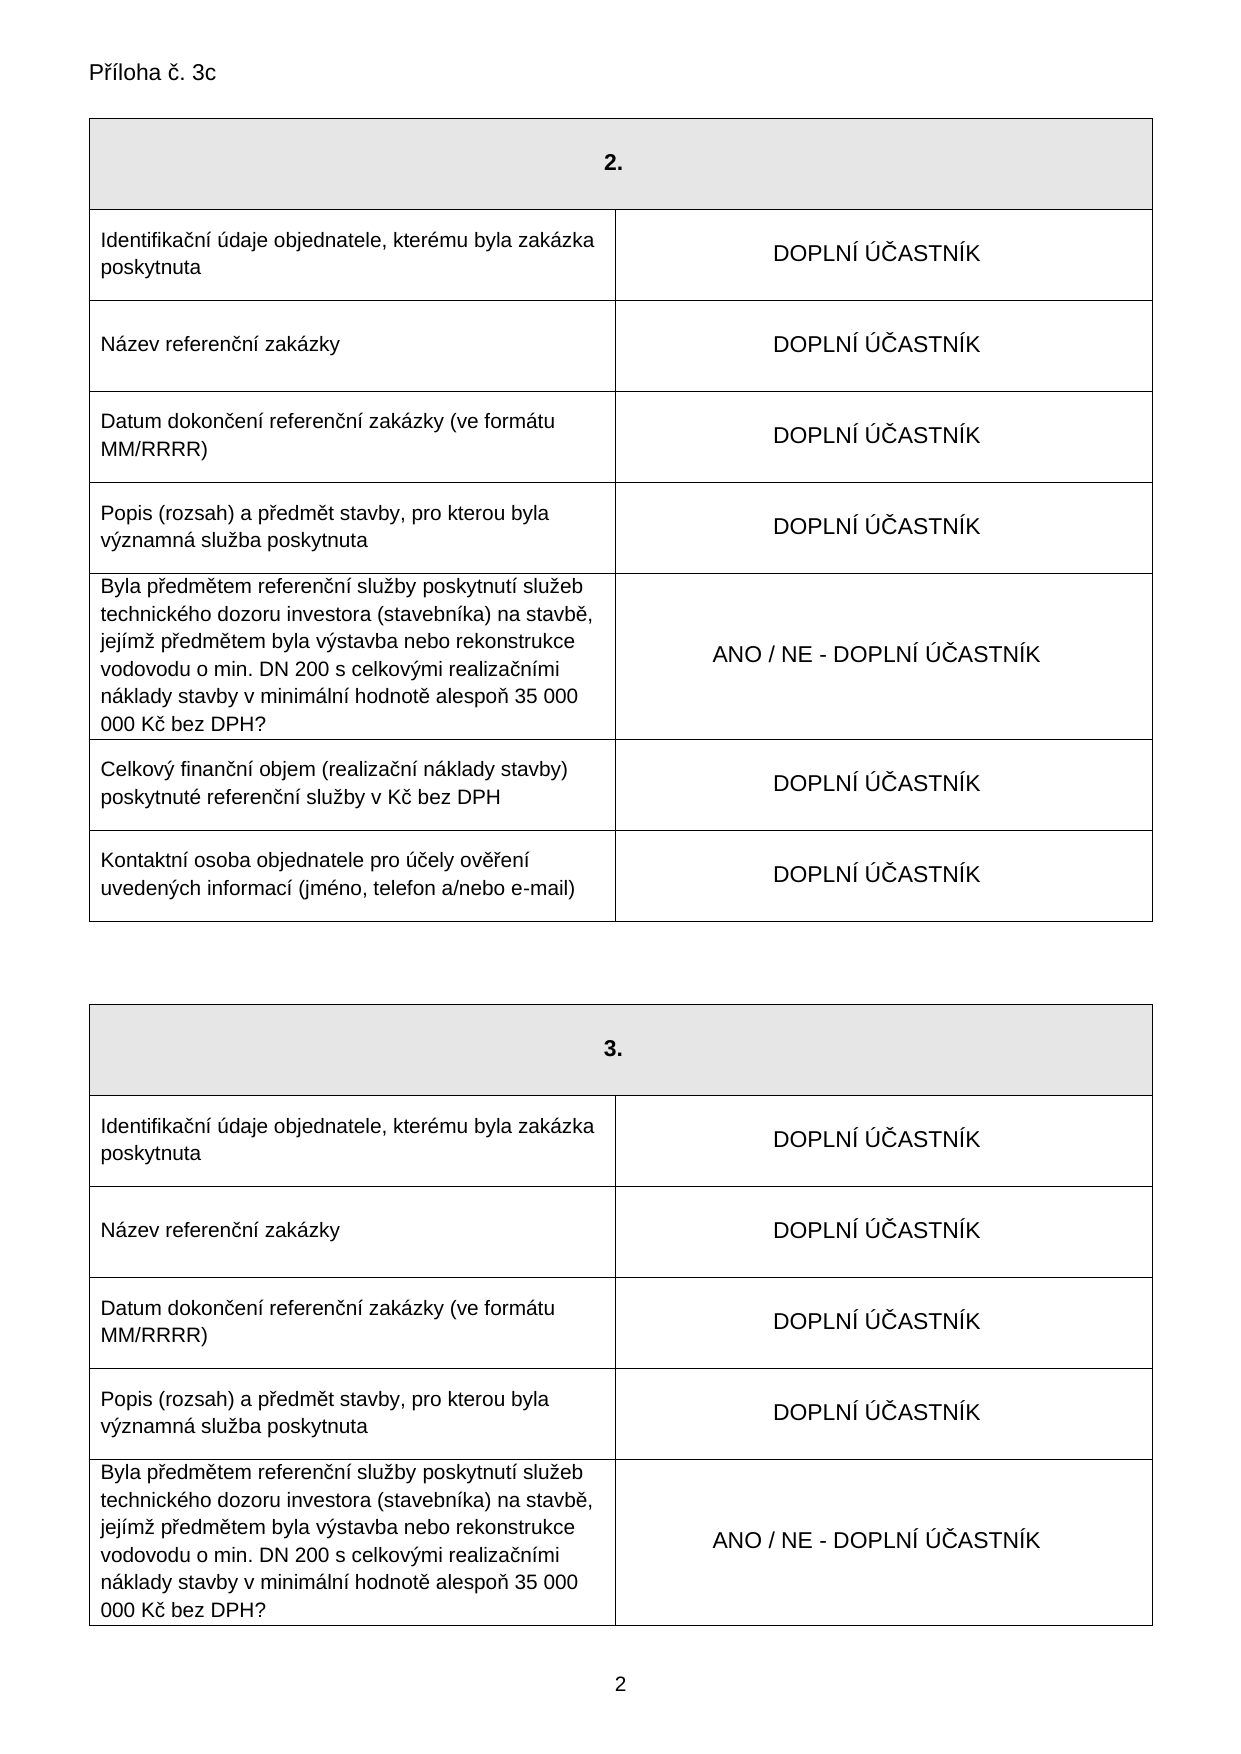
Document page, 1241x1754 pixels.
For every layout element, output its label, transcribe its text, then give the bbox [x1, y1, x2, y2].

table_cell ANO / NE - DOPLNÍ ÚČASTNÍK [616, 1460, 1152, 1625]
table_cell ANO / NE - DOPLNÍ ÚČASTNÍK [616, 574, 1152, 739]
table_cell DOPLNÍ ÚČASTNÍK [616, 483, 1152, 573]
table_cell DOPLNÍ ÚČASTNÍK [616, 831, 1152, 921]
table_cell Popis (rozsah) a předmět stavby, pro kterou byla významná služba poskytnuta [90, 483, 615, 573]
table_header 3. [90, 1005, 1152, 1095]
table_cell Identifikační údaje objednatele, kterému byla zakázka poskytnuta [90, 1096, 615, 1186]
table_cell Kontaktní osoba objednatele pro účely ověření uvedených informací (jméno, telefon a/nebo e-mail) [90, 831, 615, 921]
table_header 2. [90, 119, 1152, 209]
table_cell Datum dokončení referenční zakázky (ve formátu MM/RRRR) [90, 1278, 615, 1368]
table_cell Byla předmětem referenční služby poskytnutí služeb technického dozoru investora (stavebníka) na stavbě, jejímž předmětem byla výstavba nebo rekonstrukce vodovodu o min. DN 200 s celkovými realizačními náklady stavby v minimální hodnotě alespoň 35 000 000 Kč bez DPH? [90, 1460, 615, 1625]
table_cell Byla předmětem referenční služby poskytnutí služeb technického dozoru investora (stavebníka) na stavbě, jejímž předmětem byla výstavba nebo rekonstrukce vodovodu o min. DN 200 s celkovými realizačními náklady stavby v minimální hodnotě alespoň 35 000 000 Kč bez DPH? [90, 574, 615, 739]
table_cell Celkový finanční objem (realizační náklady stavby) poskytnuté referenční služby v Kč bez DPH [90, 740, 615, 830]
table_cell DOPLNÍ ÚČASTNÍK [616, 1369, 1152, 1459]
table_cell Název referenční zakázky [90, 301, 615, 391]
table_cell DOPLNÍ ÚČASTNÍK [616, 301, 1152, 391]
table_cell Datum dokončení referenční zakázky (ve formátu MM/RRRR) [90, 392, 615, 482]
table_cell DOPLNÍ ÚČASTNÍK [616, 740, 1152, 830]
table_cell Identifikační údaje objednatele, kterému byla zakázka poskytnuta [90, 210, 615, 300]
table_cell DOPLNÍ ÚČASTNÍK [616, 1278, 1152, 1368]
table_cell Popis (rozsah) a předmět stavby, pro kterou byla významná služba poskytnuta [90, 1369, 615, 1459]
table_cell DOPLNÍ ÚČASTNÍK [616, 392, 1152, 482]
table_cell DOPLNÍ ÚČASTNÍK [616, 1096, 1152, 1186]
table_cell DOPLNÍ ÚČASTNÍK [616, 1187, 1152, 1277]
table_cell DOPLNÍ ÚČASTNÍK [616, 210, 1152, 300]
table_cell Název referenční zakázky [90, 1187, 615, 1277]
